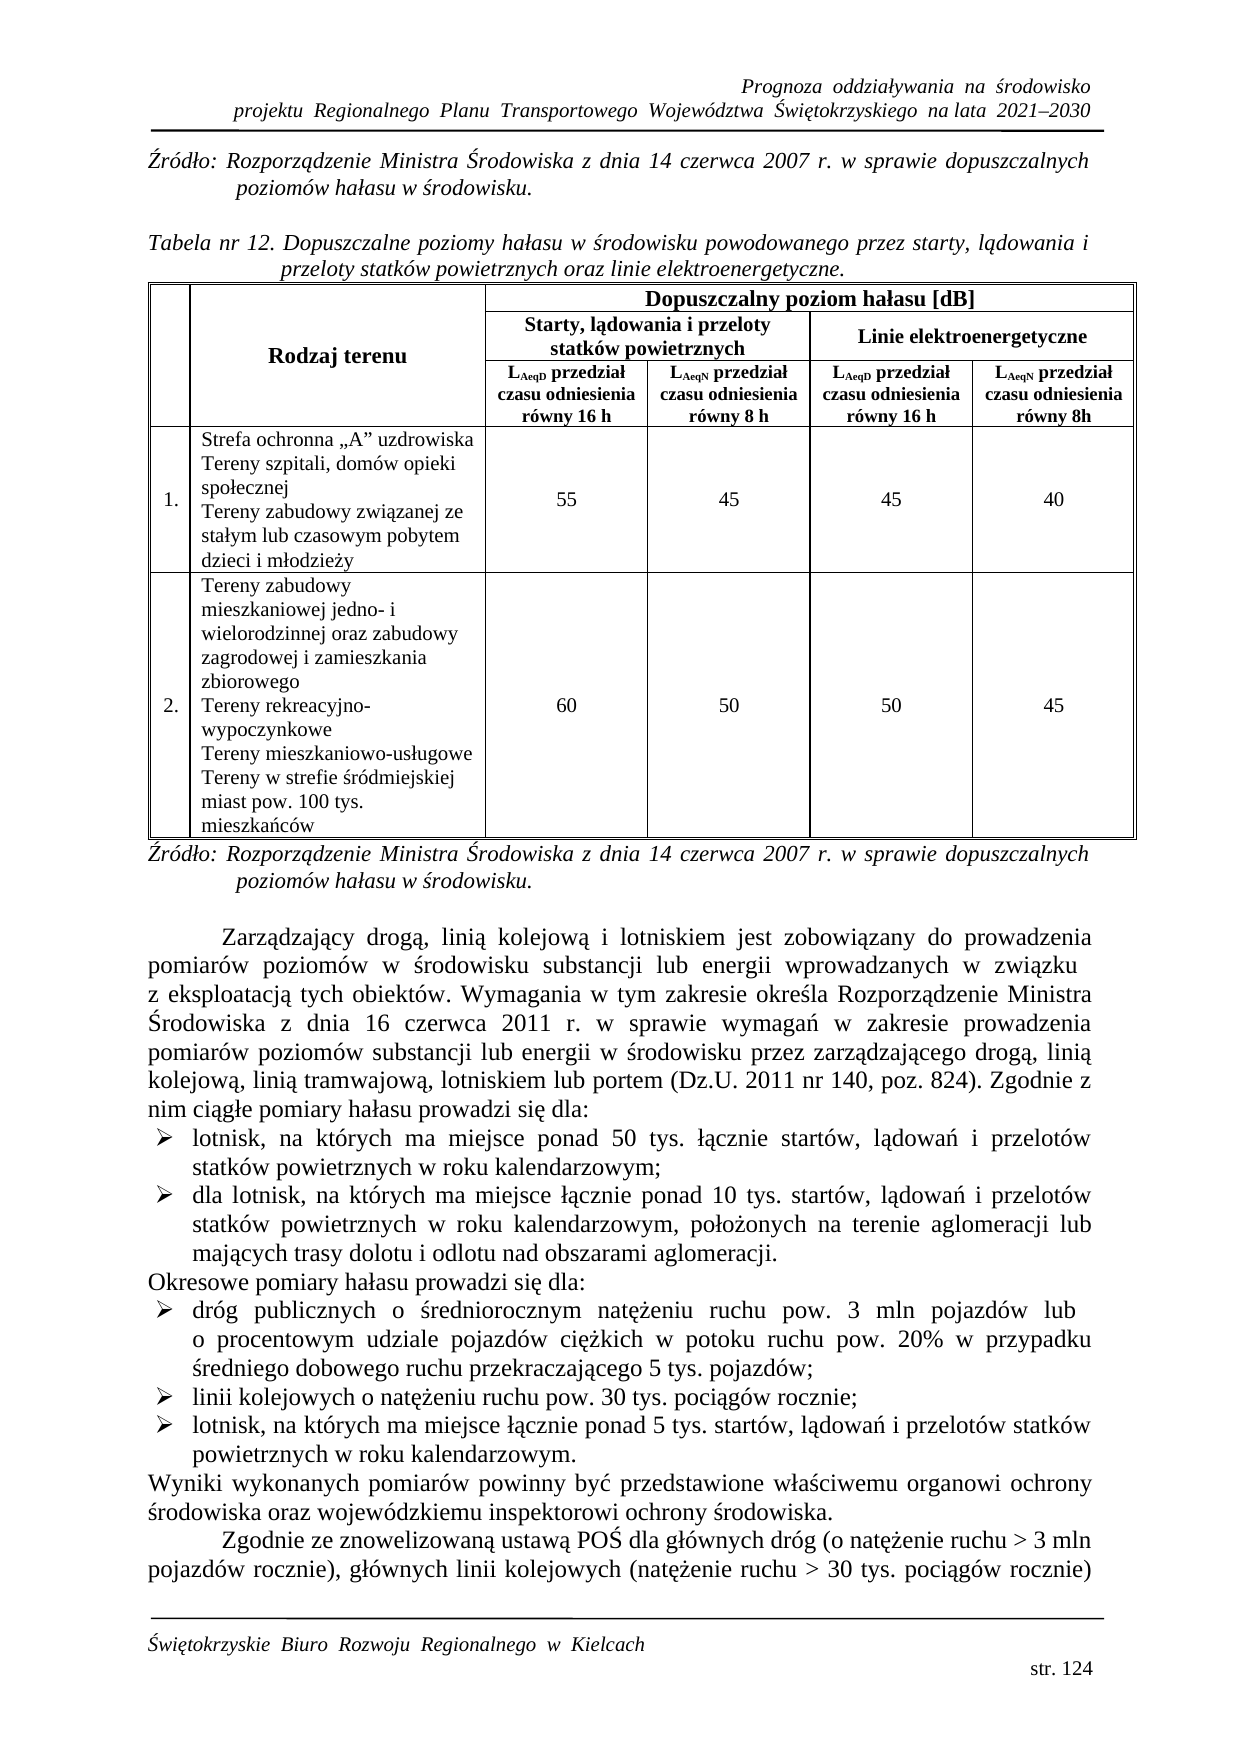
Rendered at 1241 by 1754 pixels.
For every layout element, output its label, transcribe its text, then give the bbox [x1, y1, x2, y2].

text Tabela nr 12. Dopuszczalne poziomy hałasu w środowisku powodowanego przez starty, lądowania i przeloty statków powietrznych oraz linie elektroenergetyczne. [148, 229, 1093, 282]
table_cell 45 [811, 427, 972, 572]
text Okresowe pomiary hałasu prowadzi się dla: [148, 1267, 1093, 1296]
table_cell 40 [973, 427, 1133, 572]
table_cell 1. [151, 427, 189, 572]
table_cell 2. [151, 573, 189, 837]
text Wyniki wykonanych pomiarów powinny być przedstawione właściwemu organowi ochrony środowiska oraz wojewódzkiemu inspektorowi ochrony środowiska. [148, 1468, 1093, 1526]
table_cell 60 [486, 573, 647, 837]
table_cell LAeqD przedział czasu odniesienia równy 16 h [811, 361, 972, 426]
table_header Dopuszczalny poziom hałasu [dB] [486, 285, 1133, 311]
table_cell LAeqD przedział czasu odniesienia równy 16 h [486, 361, 647, 426]
list lotnisk, na których ma miejsce łącznie ponad 5 tys. startów, lądowań i przelotów statków powietrznych w roku kalendarzowym. [154, 1411, 1093, 1468]
table_cell LAeqN przedział czasu odniesienia równy 8h [973, 361, 1133, 426]
table_cell LAeqN przedział czasu odniesienia równy 8 h [648, 361, 809, 426]
text Zarządzający drogą, linią kolejową i lotniskiem jest zobowiązany do prowadzenia pomiarów poziomów w środowisku substancji lub energii wprowadzanych w związku z eksploatacją tych obiektów. Wymagania w tym zakresie określa Rozporządzenie Ministra Środowiska z dnia 16 czerwca 2011 r. w sprawie wymagań w zakresie prowadzenia pomiarów poziomów substancji lub energii w środowisku przez zarządzającego drogą, linią kolejową, linią tramwajową, lotniskiem lub portem (Dz.U. 2011 nr 140, poz. 824). Zgodnie z nim ciągłe pomiary hałasu prowadzi się dla: [148, 922, 1093, 1123]
list linii kolejowych o natężeniu ruchu pow. 30 tys. pociągów rocznie; [154, 1382, 1093, 1411]
table_cell Tereny zabudowy mieszkaniowej jedno- i wielorodzinnej oraz zabudowy zagrodowej i zamieszkania zbiorowego Tereny rekreacyjno-wypoczynkowe Tereny mieszkaniowo-usługowe Tereny w strefie śródmiejskiej miast pow. 100 tys. mieszkańców [191, 573, 485, 837]
list dla lotnisk, na których ma miejsce łącznie ponad 10 tys. startów, lądowań i przelotów statków powietrznych w roku kalendarzowym, położonych na terenie aglomeracji lub mających trasy dolotu i odlotu nad obszarami aglomeracji. [154, 1181, 1093, 1267]
table_header Rodzaj terenu [191, 285, 485, 426]
text Źródło: Rozporządzenie Ministra Środowiska z dnia 14 czerwca 2007 r. w sprawie dopuszczalnych poziomów hałasu w środowisku. [148, 148, 1093, 200]
table_cell Linie elektroenergetyczne [811, 312, 1133, 360]
table_cell 45 [648, 427, 809, 572]
table_cell Strefa ochronna „A” uzdrowiska Tereny szpitali, domów opieki społecznej Tereny zabudowy związanej ze stałym lub czasowym pobytem dzieci i młodzieży [191, 427, 485, 572]
table_cell 55 [486, 427, 647, 572]
table_cell Starty, lądowania i przeloty statków powietrznych [486, 312, 809, 360]
list dróg publicznych o średniorocznym natężeniu ruchu pow. 3 mln pojazdów lub o procentowym udziale pojazdów ciężkich w potoku ruchu pow. 20% w przypadku średniego dobowego ruchu przekraczającego 5 tys. pojazdów; [154, 1296, 1093, 1382]
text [148, 1526, 1093, 1583]
table_cell 50 [648, 573, 809, 837]
text Źródło: Rozporządzenie Ministra Środowiska z dnia 14 czerwca 2007 r. w sprawie dopuszczalnych poziomów hałasu w środowisku. [148, 840, 1093, 893]
table_cell 45 [973, 573, 1133, 837]
list lotnisk, na których ma miejsce ponad 50 tys. łącznie startów, lądowań i przelotów statków powietrznych w roku kalendarzowym; [154, 1123, 1093, 1181]
table_header [151, 285, 189, 426]
table_cell 50 [811, 573, 972, 837]
